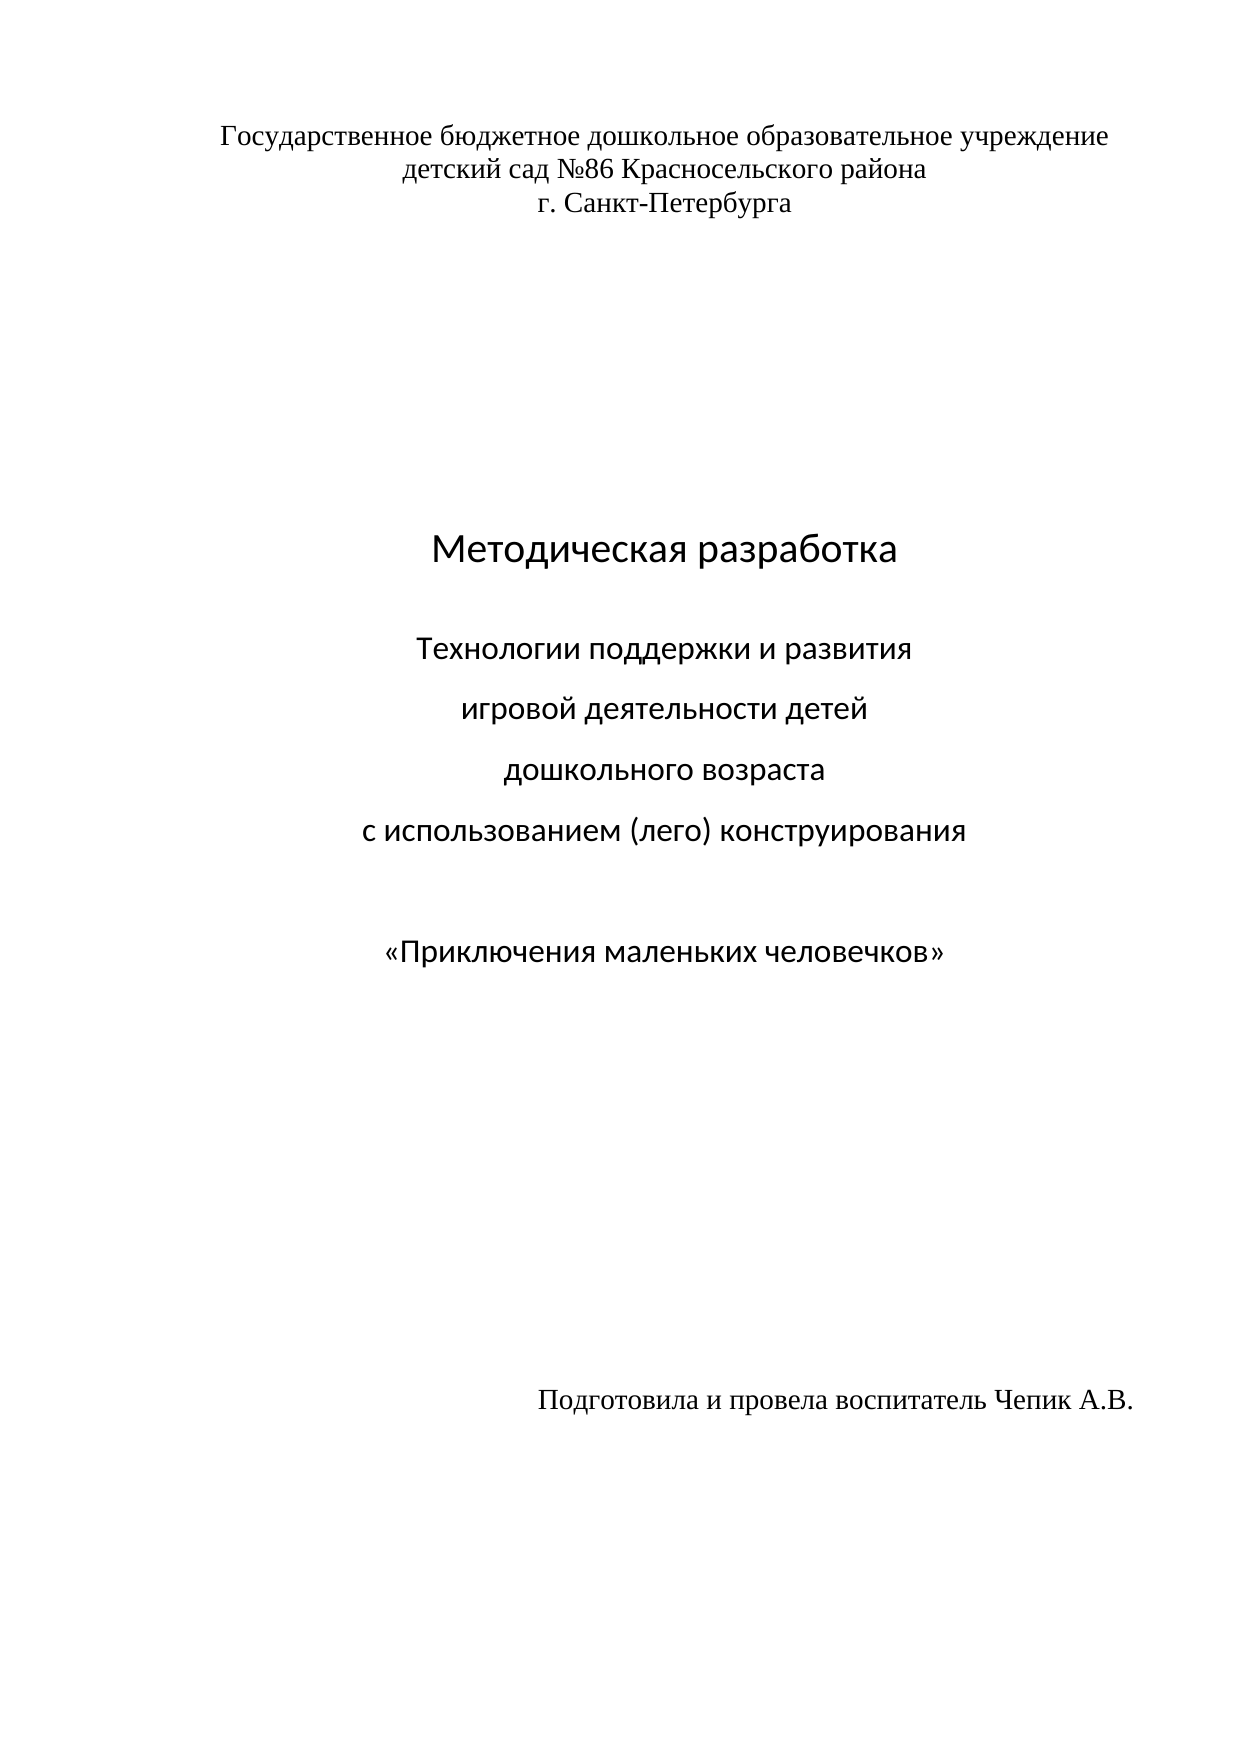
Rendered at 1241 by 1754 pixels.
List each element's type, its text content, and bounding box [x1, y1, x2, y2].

text «Приключения маленьких человечков» [177, 930, 1152, 971]
text Государственное бюджетное дошкольное образовательное учреждение [177, 118, 1152, 152]
text дошкольного возраста [177, 748, 1152, 789]
text Технологии поддержки и развития [177, 627, 1152, 667]
text г. Санкт-Петербурга [177, 185, 1152, 219]
text детский сад №86 Красносельского района [177, 152, 1152, 185]
text с использованием (лего) конструирования [177, 809, 1152, 849]
text игровой деятельности детей [177, 687, 1152, 728]
text Методическая разработка [177, 522, 1152, 573]
text Подготовила и провела воспитатель Чепик А.В. [177, 1382, 1152, 1416]
